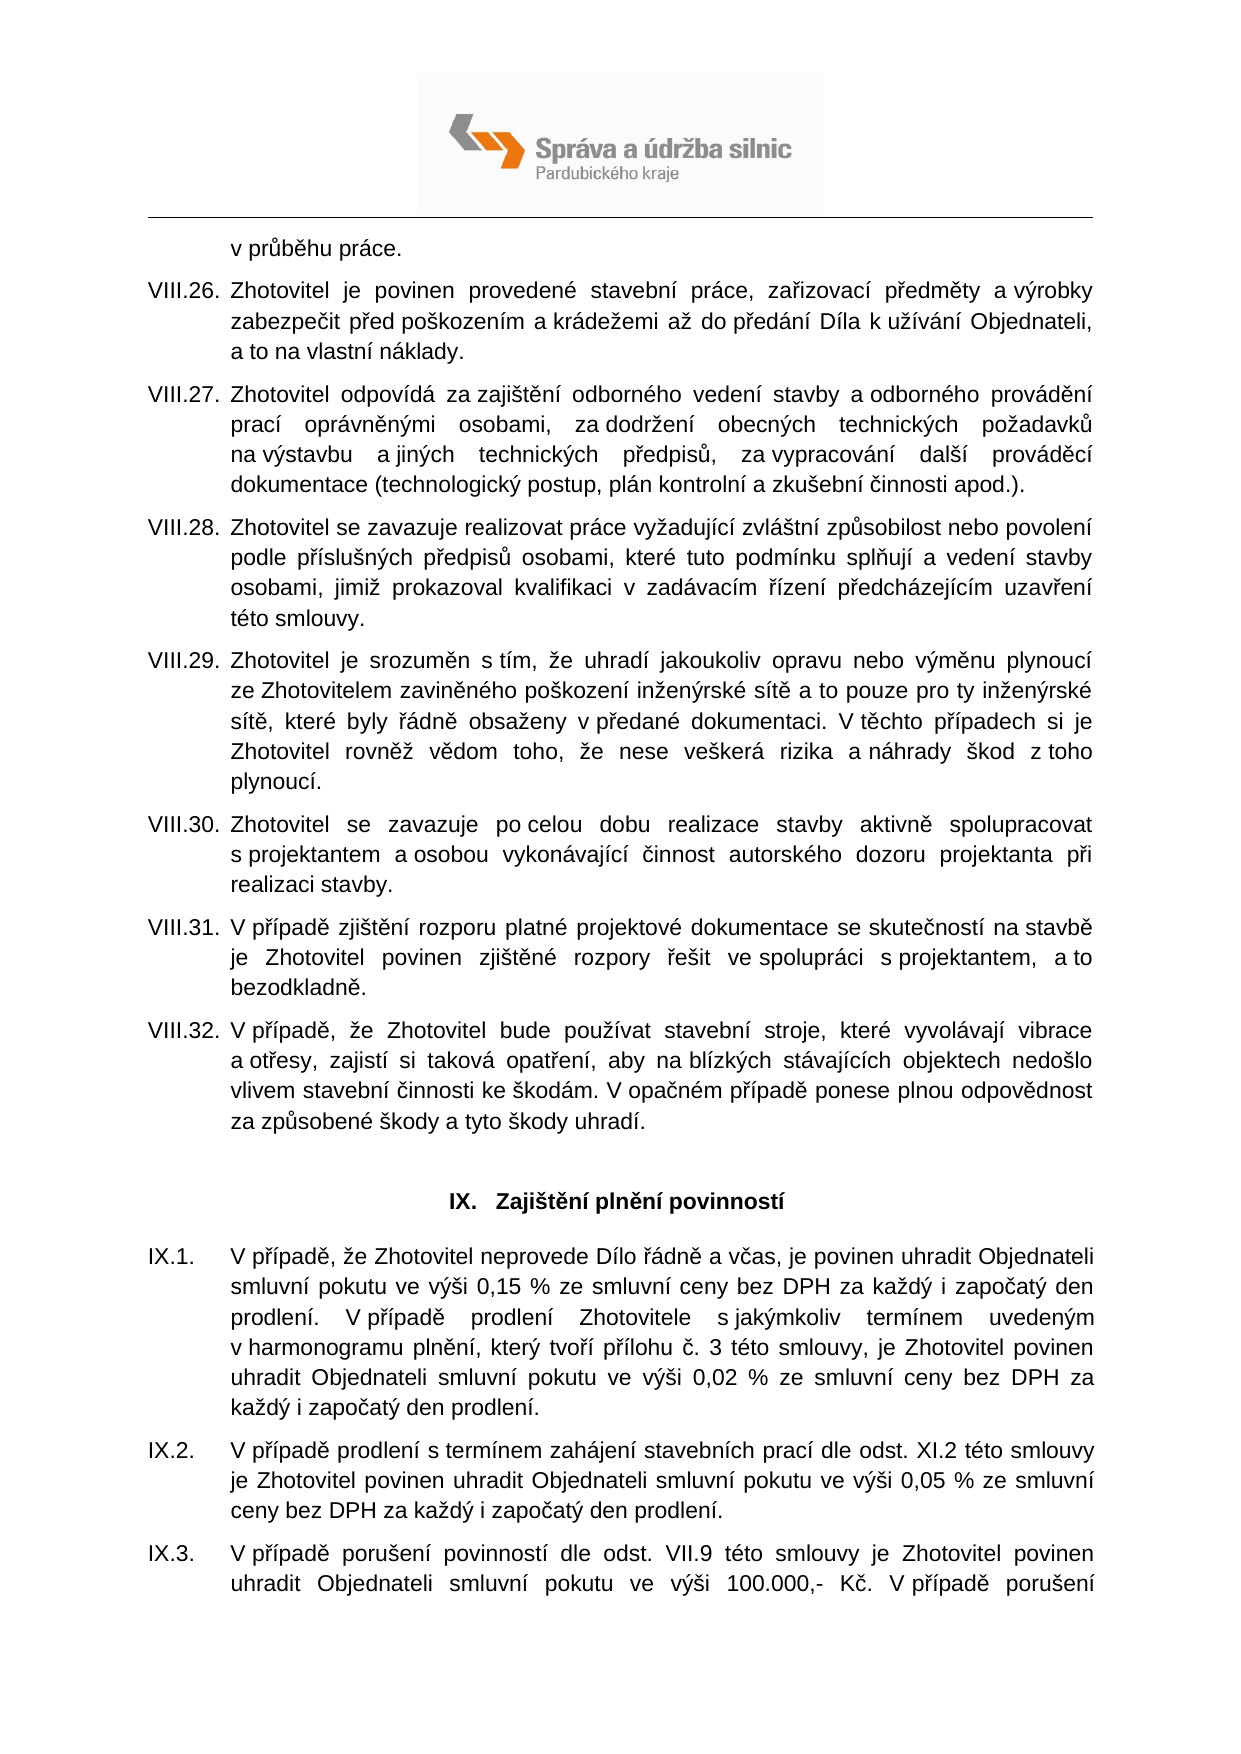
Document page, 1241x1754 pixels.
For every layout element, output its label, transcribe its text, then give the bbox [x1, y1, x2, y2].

list Zhotovitel je povinen provedené stavební práce, zařizovací předměty a výrobky zabezpečit před poškozením a krádežemi až do předání Díla k užívání Objednateli, a to na vlastní náklady. [148, 277, 1093, 364]
list Zhotovitel je srozuměn s tím, že uhradí jakoukoliv opravu nebo výměnu plynoucí ze Zhotovitelem zaviněného poškození inženýrské sítě a to pouze pro ty inženýrské sítě, které byly řádně obsaženy v předané dokumentaci. V těchto případech si je Zhotovitel rovněž vědom toho, že nese veškerá rizika a náhrady škod z toho plynoucí. [148, 647, 1093, 794]
list V případě, že Zhotovitel bude používat stavební stroje, které vyvolávají vibrace a otřesy, zajistí si taková opatření, aby na blízkých stávajících objektech nedošlo vlivem stavební činnosti ke škodám. V opačném případě ponese plnou odpovědnost za způsobené škody a tyto škody uhradí. [148, 1017, 1093, 1134]
list Zhotovitel se zavazuje po celou dobu realizace stavby aktivně spolupracovat s projektantem a osobou vykonávající činnost autorského dozoru projektanta při realizaci stavby. [148, 811, 1093, 898]
list Zhotovitel odpovídá za zajištění odborného vedení stavby a odborného provádění prací oprávněnými osobami, za dodržení obecných technických požadavků na výstavbu a jiných technických předpisů, za vypracování další prováděcí dokumentace (technologický postup, plán kontrolní a zkušební činnosti apod.). [148, 381, 1093, 498]
picture [417, 73, 824, 215]
list V případě prodlení s termínem zahájení stavebních prací dle odst. XI.2 této smlouvy je Zhotovitel povinen uhradit Objednateli smluvní pokutu ve výši 0,05 % ze smluvní ceny bez DPH za každý i započatý den prodlení. [148, 1437, 1095, 1524]
list V případě zjištění rozporu platné projektové dokumentace se skutečností na stavbě je Zhotovitel povinen zjištěné rozpory řešit ve spolupráci s projektantem, a to bezodkladně. [148, 914, 1093, 1001]
list V případě, že Zhotovitel neprovede Dílo řádně a včas, je povinen uhradit Objednateli smluvní pokutu ve výši 0,15 % ze smluvní ceny bez DPH za každý i započatý den prodlení. V případě prodlení Zhotovitele s jakýmkoliv termínem uvedeným v harmonogramu plnění, který tvoří přílohu č. 3 této smlouvy, je Zhotovitel povinen uhradit Objednateli smluvní pokutu ve výši 0,02 % ze smluvní ceny bez DPH za každý i započatý den prodlení. [148, 1243, 1095, 1421]
list Zajištění plnění povinností [166, 1188, 1095, 1214]
list Zhotovitel se zavazuje realizovat práce vyžadující zvláštní způsobilost nebo povolení podle příslušných předpisů osobami, které tuto podmínku splňují a vedení stavby osobami, jimiž prokazoval kvalifikaci v zadávacím řízení předcházejícím uzavření této smlouvy. [148, 514, 1093, 631]
